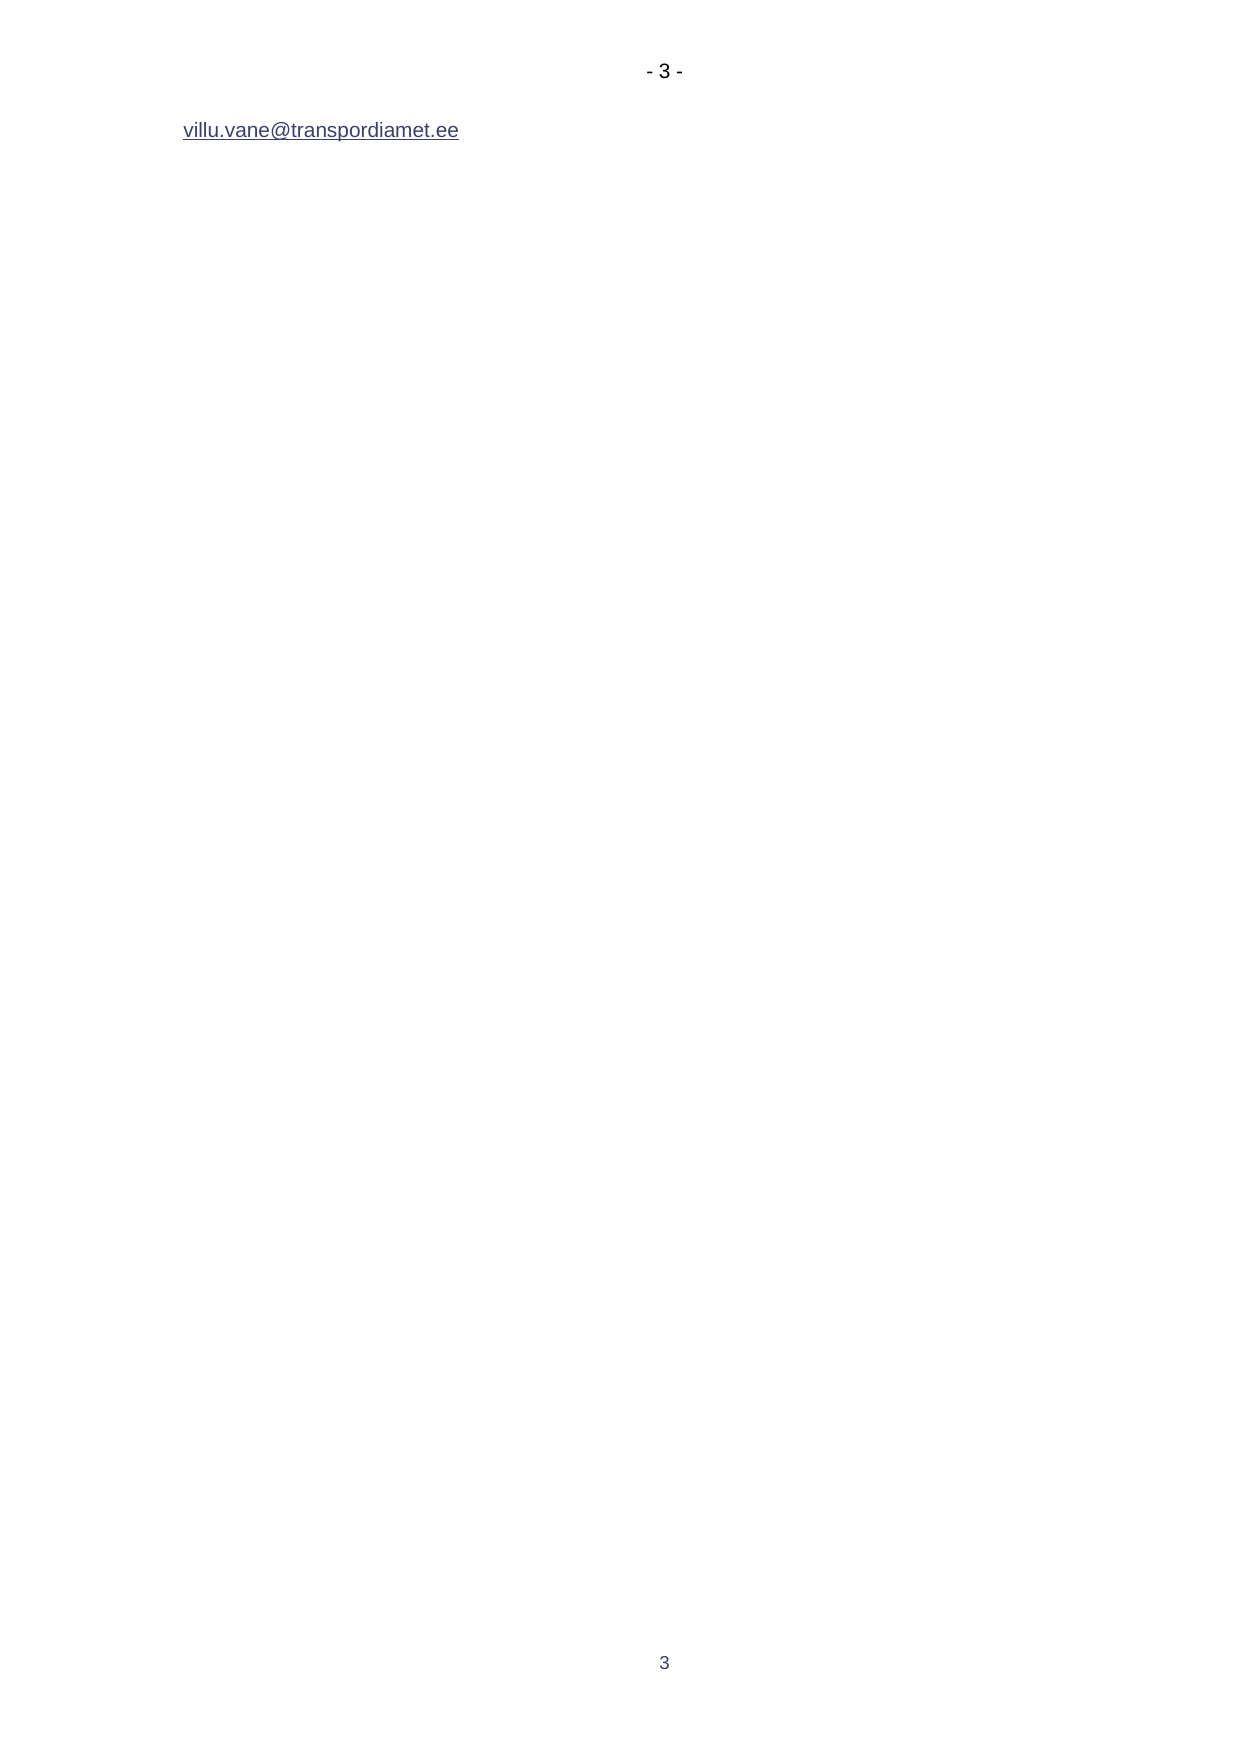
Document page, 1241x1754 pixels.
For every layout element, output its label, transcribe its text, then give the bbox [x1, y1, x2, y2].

text villu.vane@transpordiamet.ee [183, 118, 1146, 142]
